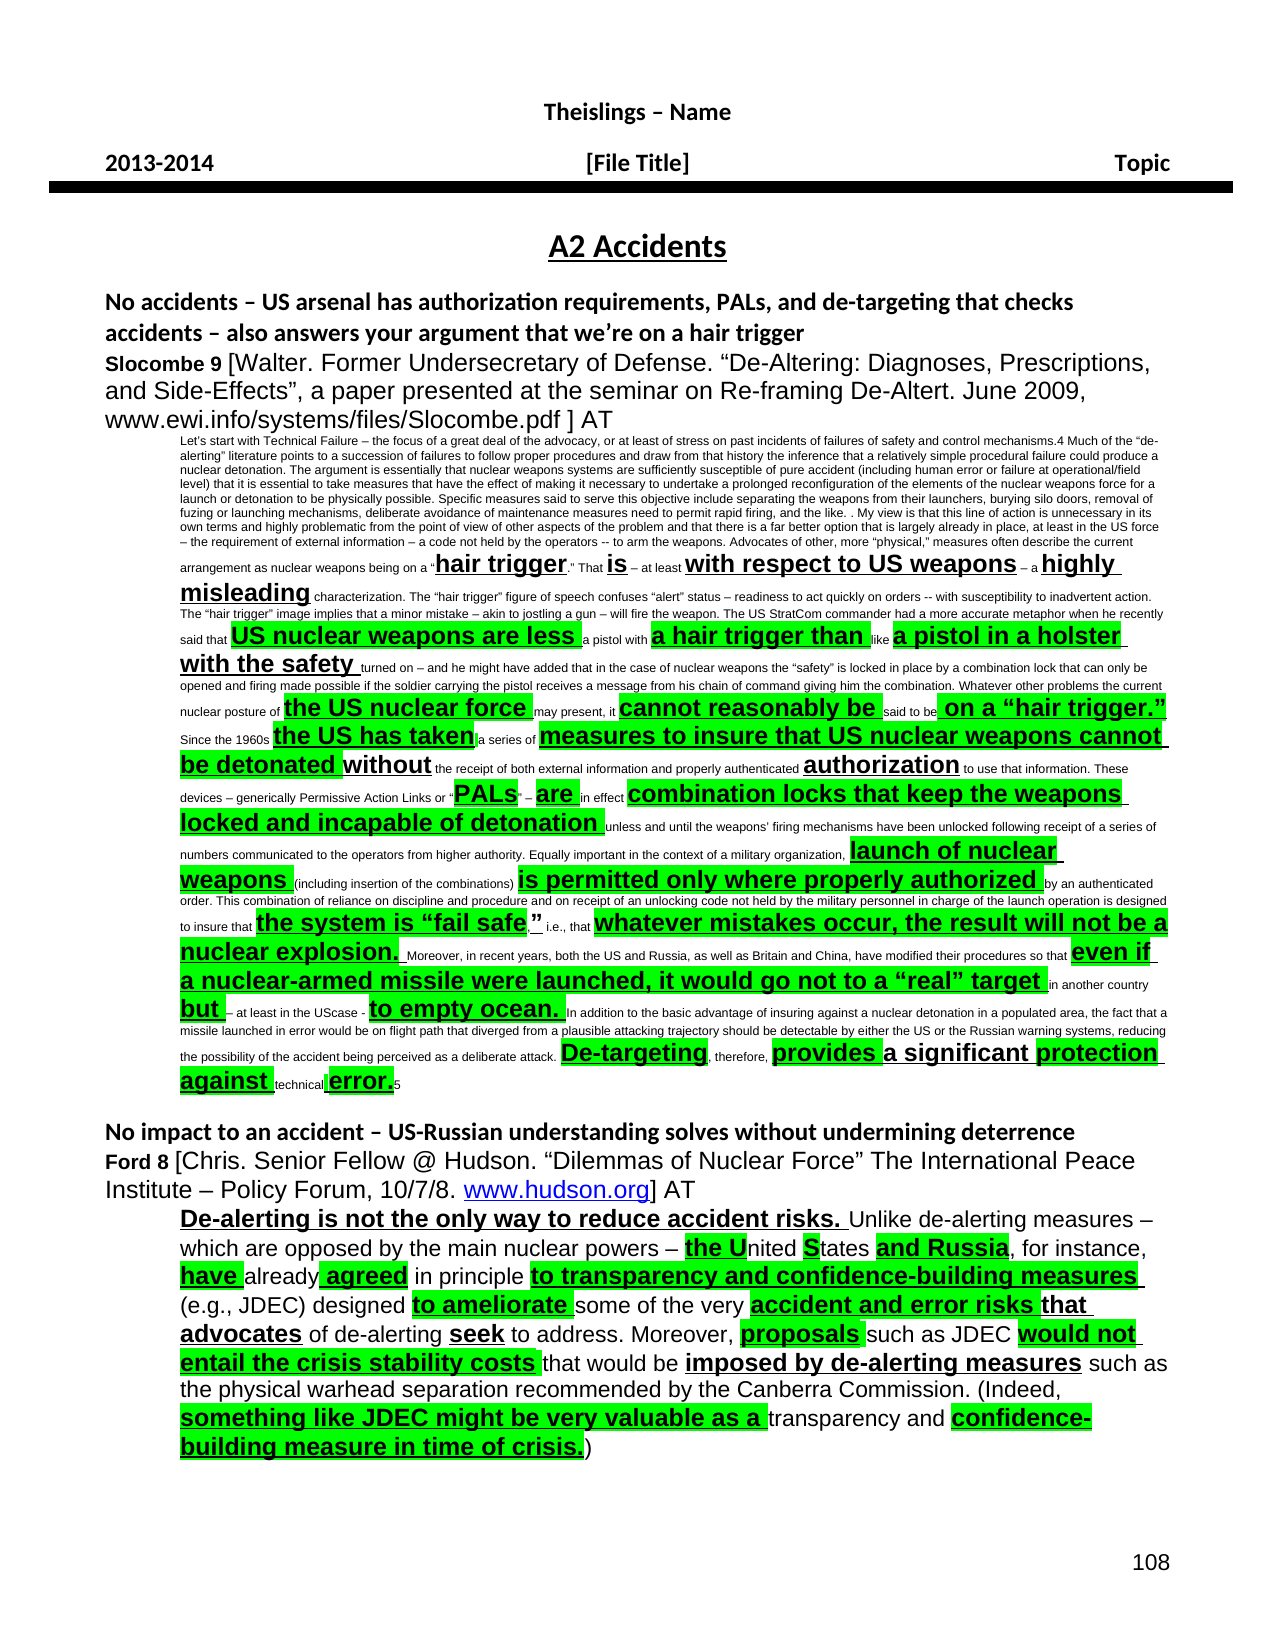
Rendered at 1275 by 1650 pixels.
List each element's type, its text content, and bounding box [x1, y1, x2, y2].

text De-alerting is not the only way to reduce accident risks. Unlike de-alerting measures – which are opposed by the main nuclear powers – the United States and Russia, for instance, have already agreed in principle to transparency and confidence-building measures (e.g., JDEC) designed to ameliorate some of the very accident and error risks that advocates of de-alerting seek to address. Moreover, proposals such as JDEC would not entail the crisis stability costs that would be imposed by de-alerting measures such as the physical warhead separation recommended by the Canberra Commission. (Indeed, something like JDEC might be very valuable as a transparency and confidence-building measure in time of crisis.) [180, 1204, 1170, 1460]
subtitle A2 Accidents [105, 225, 1170, 266]
text Ford 8 [Chris. Senior Fellow @ Hudson. “Dilemmas of Nuclear Force” The International Peace Institute – Policy Forum, 10/7/8. www.hudson.org] AT [105, 1146, 1170, 1204]
subtitle No accidents – US arsenal has authorization requirements, PALs, and de-targeting that checks accidents – also answers your argument that we’re on a hair trigger [105, 286, 1170, 347]
subtitle No impact to an accident – US-Russian understanding solves without undermining deterrence [105, 1116, 1170, 1146]
text Let’s start with Technical Failure – the focus of a great deal of the advocacy, or at least of stress on past incidents of failures of safety and control mechanisms.4 Much of the “de-alerting” literature points to a succession of failures to follow proper procedures and draw from that history the inference that a relatively simple procedural failure could produce a nuclear detonation. The argument is essentially that nuclear weapons systems are sufficiently susceptible of pure accident (including human error or failure at operational/field level) that it is essential to take measures that have the effect of making it necessary to undertake a prolonged reconfiguration of the elements of the nuclear weapons force for a launch or detonation to be physically possible. Specific measures said to serve this objective include separating the weapons from their launchers, burying silo doors, removal of fuzing or launching mechanisms, deliberate avoidance of maintenance measures need to permit rapid firing, and the like. . My view is that this line of action is unnecessary in its own terms and highly problematic from the point of view of other aspects of the problem and that there is a far better option that is largely already in place, at least in the US force – the requirement of external information – a code not held by the operators -- to arm the weapons. Advocates of other, more “physical,” measures often describe the current arrangement as nuclear weapons being on a “hair trigger.” That is – at least with respect to US weapons – a highly misleading characterization. The “hair trigger” figure of speech confuses “alert” status – readiness to act quickly on orders -- with susceptibility to inadvertent action. The “hair trigger” image implies that a minor mistake – akin to jostling a gun – will fire the weapon. The US StratCom commander had a more accurate metaphor when he recently said that US nuclear weapons are less a pistol with a hair trigger than like a pistol in a holster with the safety turned on – and he might have added that in the case of nuclear weapons the “safety” is locked in place by a combination lock that can only be opened and firing made possible if the soldier carrying the pistol receives a message from his chain of command giving him the combination. Whatever other problems the current nuclear posture of the US nuclear force may present, it cannot reasonably be said to be on a “hair trigger.” Since the 1960s the US has taken a series of measures to insure that US nuclear weapons cannot be detonated without the receipt of both external information and properly authenticated authorization to use that information. These devices – generically Permissive Action Links or “PALs” – are in effect combination locks that keep the weapons locked and incapable of detonation unless and until the weapons’ firing mechanisms have been unlocked following receipt of a series of numbers communicated to the operators from higher authority. Equally important in the context of a military organization, launch of nuclear weapons (including insertion of the combinations) is permitted only where properly authorized by an authenticated order. This combination of reliance on discipline and procedure and on receipt of an unlocking code not held by the military personnel in charge of the launch operation is designed to insure that the system is “fail safe,” i.e., that whatever mistakes occur, the result will not be a nuclear explosion. Moreover, in recent years, both the US and Russia, as well as Britain and China, have modified their procedures so that even if a nuclear-armed missile were launched, it would go not to a “real” target in another country but – at least in the UScase - to empty ocean. In addition to the basic advantage of insuring against a nuclear detonation in a populated area, the fact that a missile launched in error would be on flight path that diverged from a plausible attacking trajectory should be detectable by either the US or the Russian warning systems, reducing the possibility of the accident being perceived as a deliberate attack. De-targeting, therefore, provides a significant protection against technical error.5 [180, 434, 1170, 1095]
text Slocombe 9 [Walter. Former Undersecretary of Defense. “De-Altering: Diagnoses, Prescriptions, and Side-Effects”, a paper presented at the seminar on Re-framing De-Altert. June 2009, www.ewi.info/systems/files/Slocombe.pdf ] AT [105, 347, 1170, 434]
